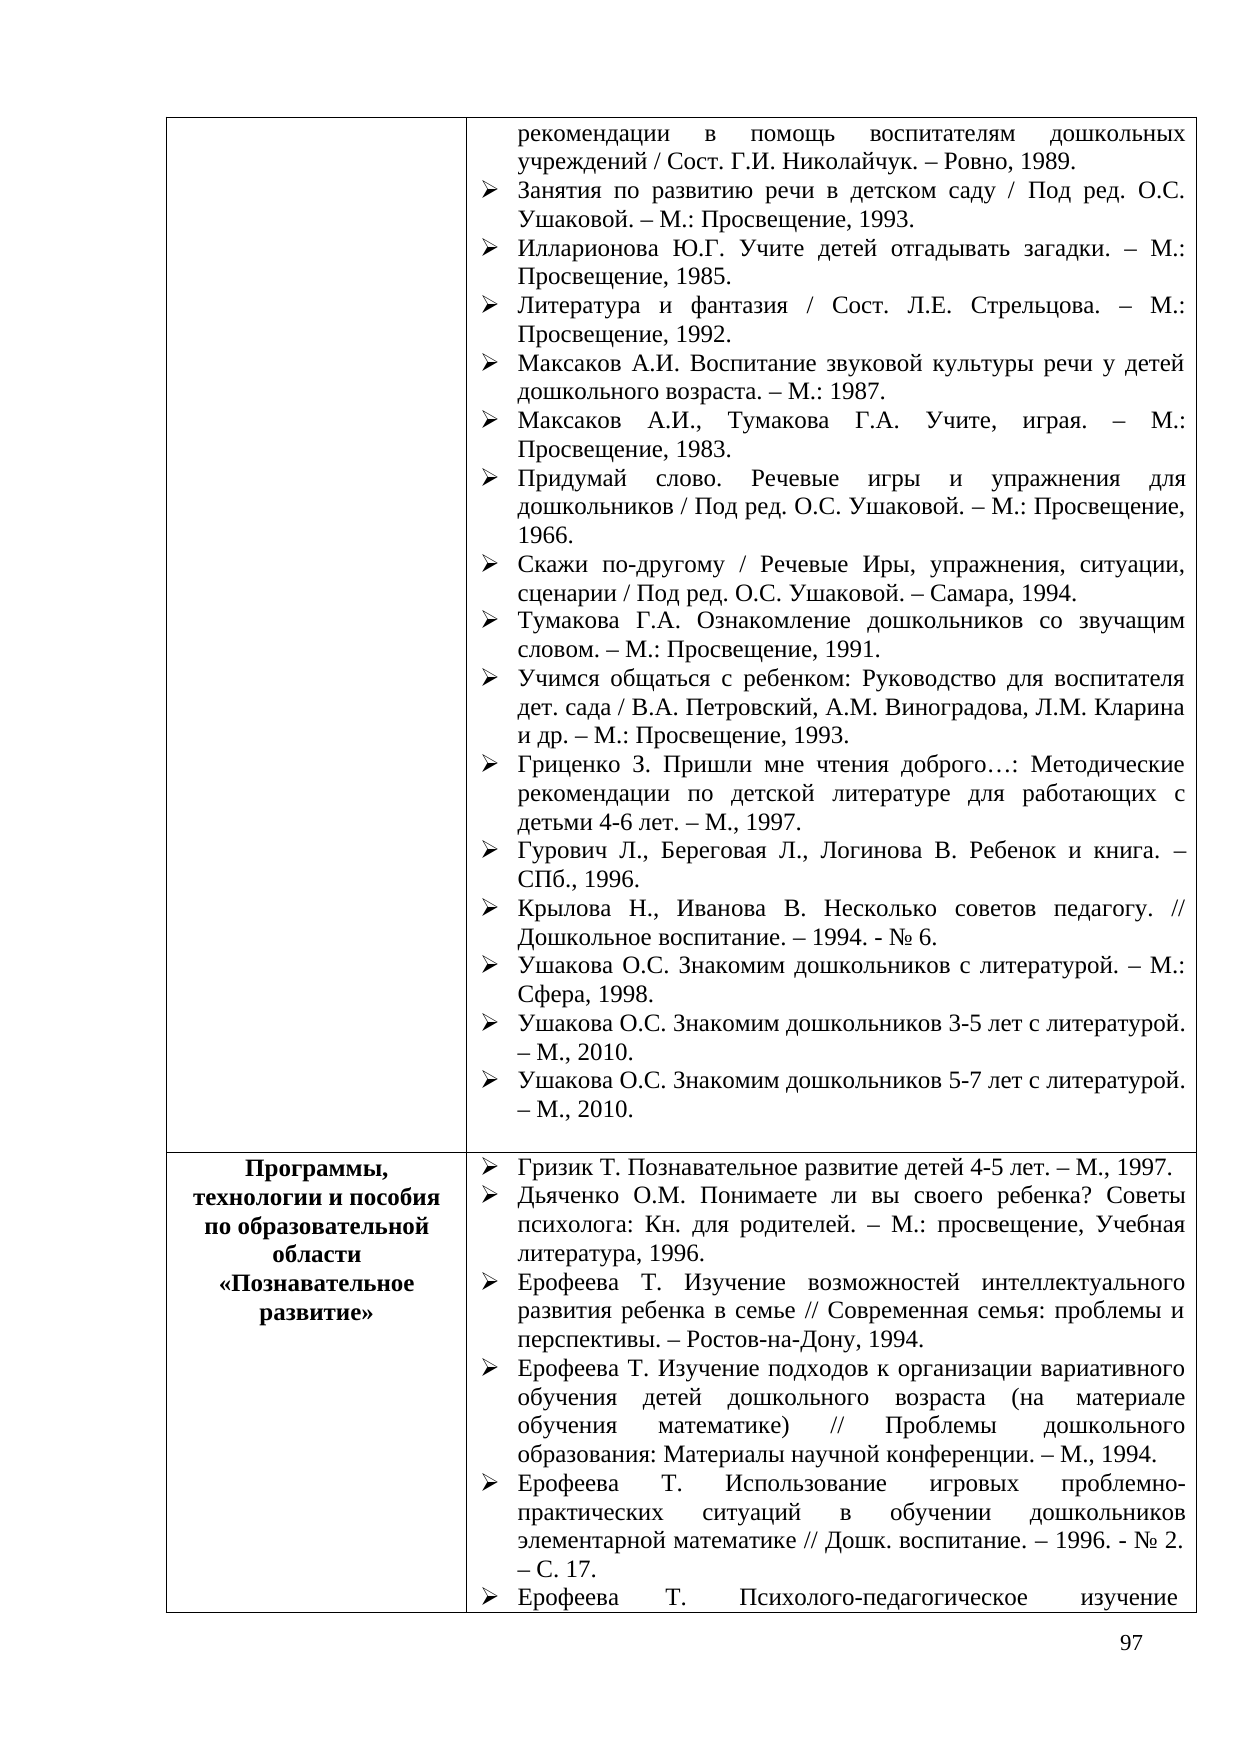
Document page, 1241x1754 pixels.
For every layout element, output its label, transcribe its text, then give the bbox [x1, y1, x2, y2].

table_header рекомендации в помощь воспитателям дошкольных учреждений / Сост. Г.И. Николайчук. – Ровно, 1989. Занятия по развитию речи в детском саду / Под ред. О.С. Ушаковой. – М.: Просвещение, 1993. Илларионова Ю.Г. Учите детей отгадывать загадки. – М.: Просвещение, 1985. Литература и фантазия / Сост. Л.Е. Стрельцова. – М.: Просвещение, 1992. Максаков А.И. Воспитание звуковой культуры речи у детей дошкольного возраста. – М.: 1987. Максаков А.И., Тумакова Г.А. Учите, играя. – М.: Просвещение, 1983. Придумай слово. Речевые игры и упражнения для дошкольников / Под ред. О.С. Ушаковой. – М.: Просвещение, 1966. Скажи по-другому / Речевые Иры, упражнения, ситуации, сценарии / Под ред. О.С. Ушаковой. – Самара, 1994. Тумакова Г.А. Ознакомление дошкольников со звучащим словом. – М.: Просвещение, 1991. Учимся общаться с ребенком: Руководство для воспитателя дет. сада / В.А. Петровский, А.М. Виноградова, Л.М. Кларина и др. – М.: Просвещение, 1993. Гриценко З. Пришли мне чтения доброго…: Методические рекомендации по детской литературе для работающих с детьми 4-6 лет. – М., 1997. Гурович Л., Береговая Л., Логинова В. Ребенок и книга. – СПб., 1996. Крылова Н., Иванова В. Несколько советов педагогу. // Дошкольное воспитание. – 1994. - № 6. Ушакова О.С. Знакомим дошкольников с литературой. – М.: Сфера, 1998. Ушакова О.С. Знакомим дошкольников 3-5 лет с литературой. – М., 2010. Ушакова О.С. Знакомим дошкольников 5-7 лет с литературой. – М., 2010. [467, 118, 1196, 1152]
table_cell Гризик Т. Познавательное развитие детей 4-5 лет. – М., 1997. Дьяченко О.М. Понимаете ли вы своего ребенка? Советы психолога: Кн. для родителей. – М.: просвещение, Учебная литература, 1996. Ерофеева Т. Изучение возможностей интеллектуального развития ребенка в семье // Современная семья: проблемы и перспективы. – Ростов-на-Дону, 1994. Ерофеева Т. Изучение подходов к организации вариативного обучения детей дошкольного возраста (на материале обучения математике) // Проблемы дошкольного образования: Материалы научной конференции. – М., 1994. Ерофеева Т. Использование игровых проблемно- практических ситуаций в обучении дошкольников элементарной математике // Дошк. воспитание. – 1996. - № 2. – С. 17. Ерофеева Т. Психолого-педагогическое изучение [467, 1153, 1196, 1612]
table_cell Программы, технологии и пособия по образовательной области «Познавательное развитие» [167, 1153, 466, 1612]
table_header [167, 118, 466, 1152]
